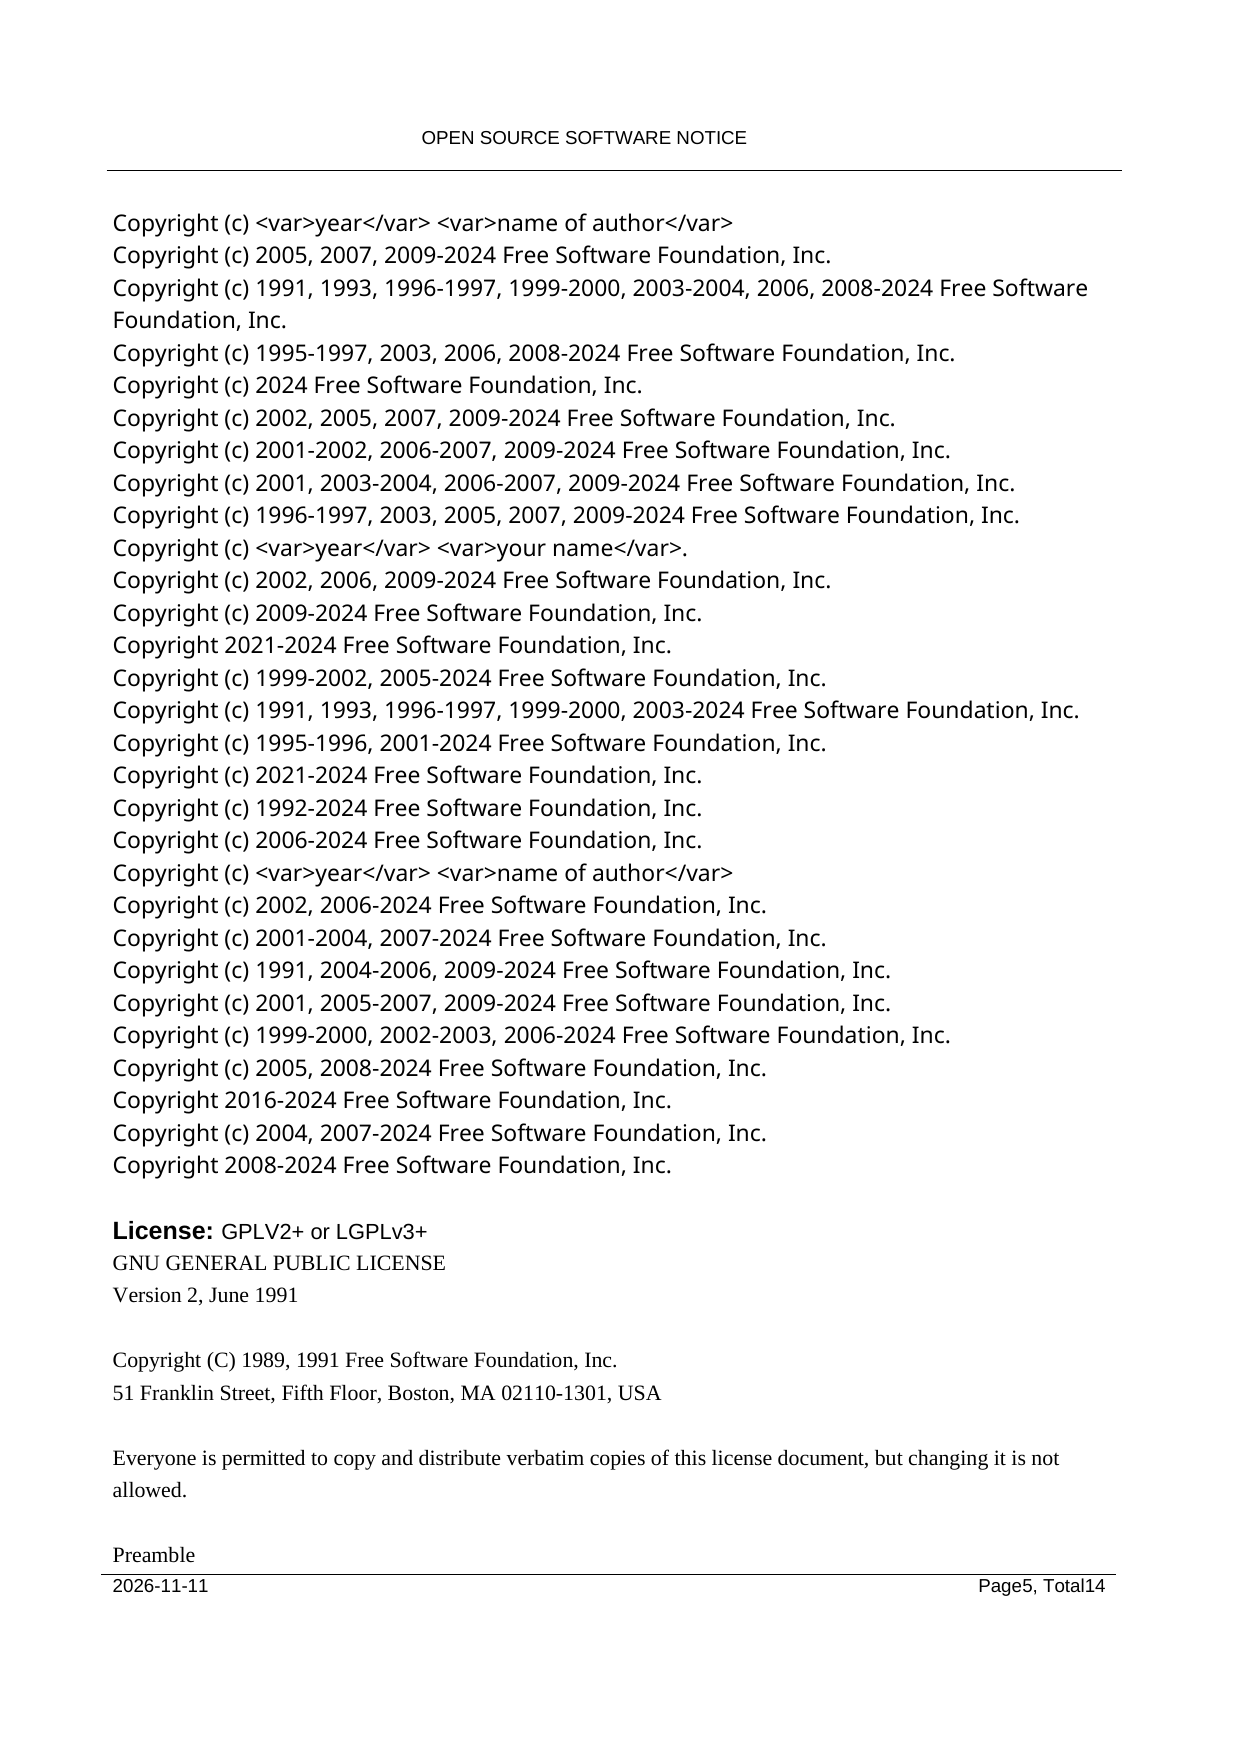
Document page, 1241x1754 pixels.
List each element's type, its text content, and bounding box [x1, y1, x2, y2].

text License: GPLV2+ or LGPLv3+ [112, 1214, 1128, 1246]
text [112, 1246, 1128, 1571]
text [112, 206, 1128, 1214]
